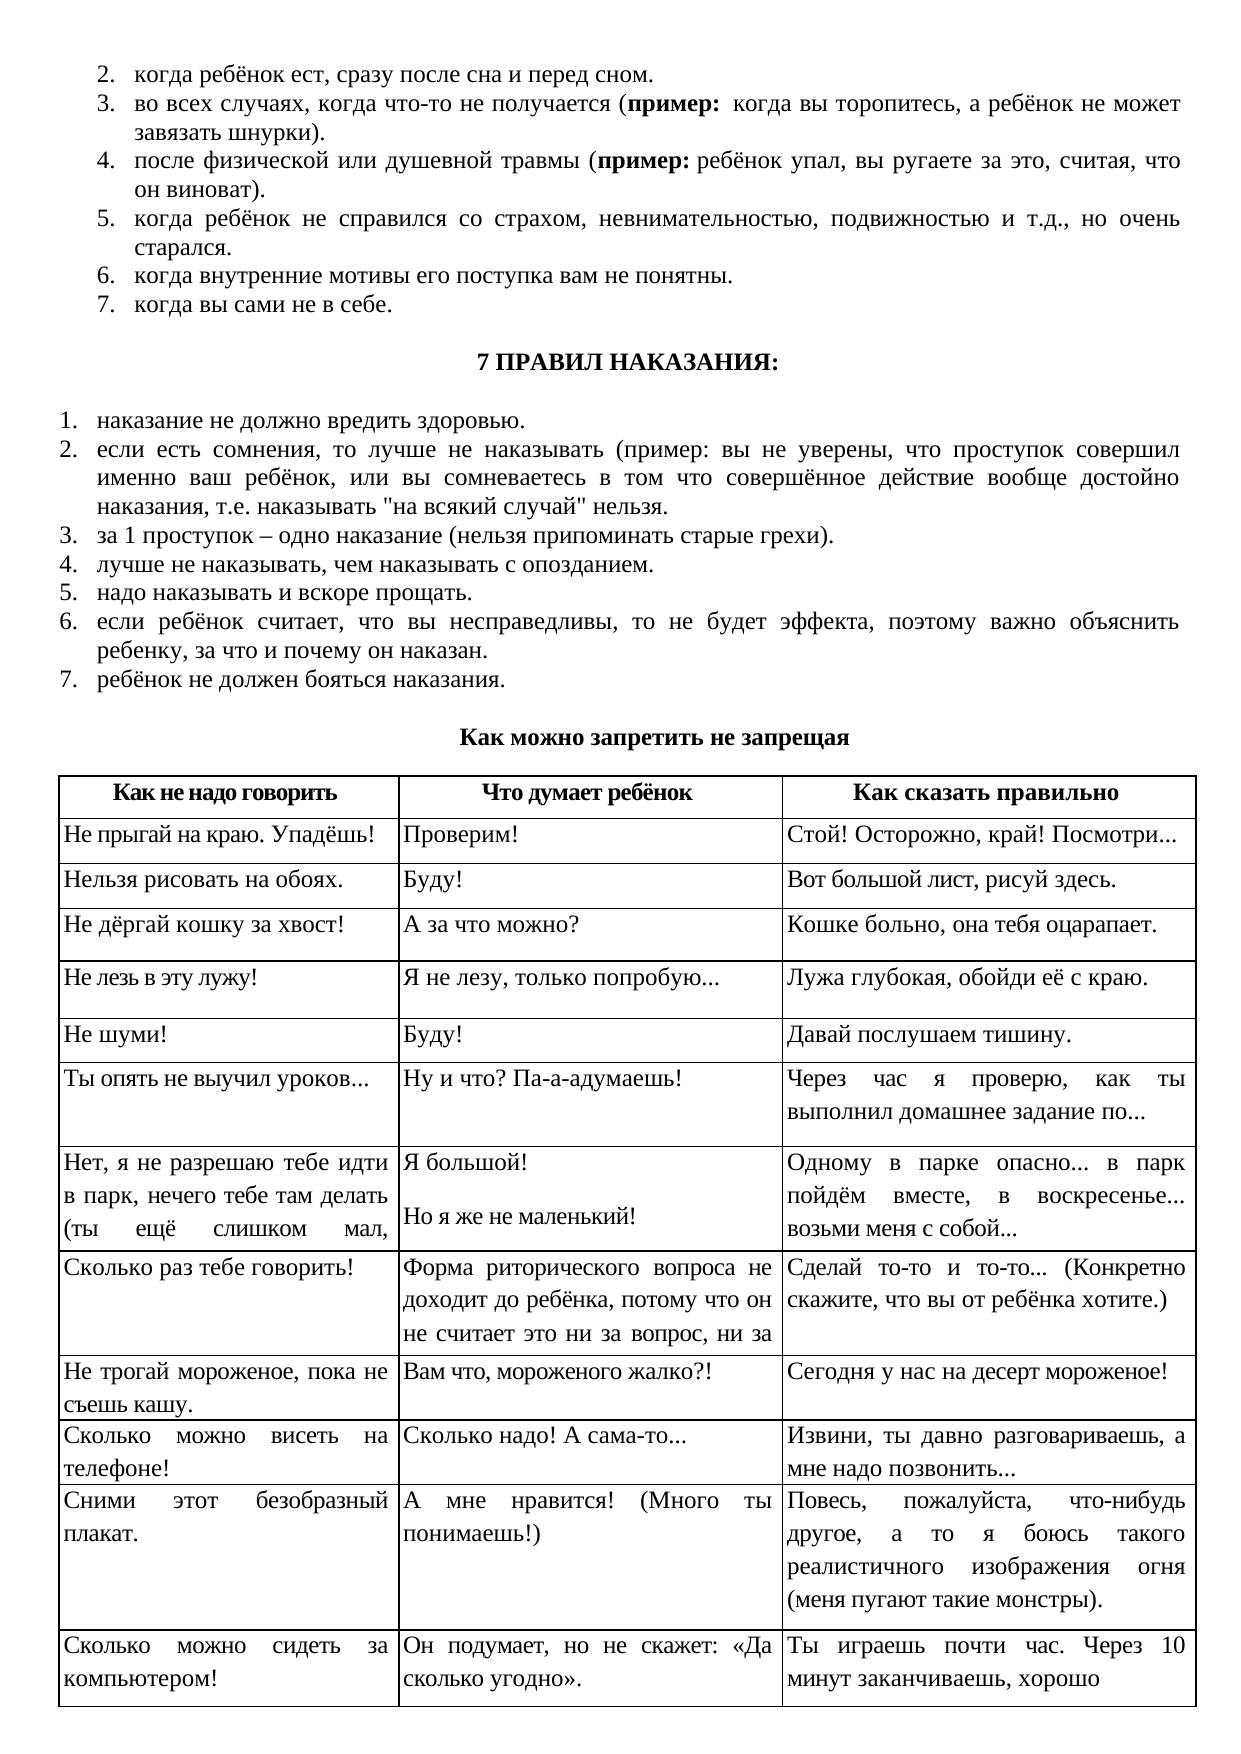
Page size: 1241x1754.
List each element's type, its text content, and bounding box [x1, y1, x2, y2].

table_cell Кошке больно, она тебя оцарапает. [783, 909, 1195, 960]
table_cell Не дёргай кошку за хвост! [60, 909, 398, 960]
list наказание не должно вредить здоровью. [59, 405, 1181, 434]
table_cell Форма риторического вопроса не доходит до ребёнка, потому что он не считает это ни за вопрос, ни за указание. [400, 1252, 782, 1354]
list когда ребёнок не справился со страхом, невнимательностью, подвижностью и т.д., но очень старался. [97, 203, 1181, 260]
table_cell Давай послушаем тишину. [783, 1019, 1195, 1062]
list когда внутренние мотивы его поступка вам не понятны. [97, 260, 1181, 289]
table_cell Одному в парке опасно... в парк пойдём вместе, в воскресенье... возьми меня с собой... [783, 1147, 1195, 1250]
table_cell Буду! [400, 1019, 782, 1062]
table_cell Вам что, мороженого жалко?! [400, 1356, 782, 1419]
table_cell Сделай то-то и то-то... (Конкретно скажите, что вы от ребёнка хотите.) [783, 1252, 1195, 1354]
table_cell Он подумает, но не скажет: «Да сколько угодно». [400, 1631, 782, 1706]
list во всех случаях, когда что-то не получается (пример: когда вы торопитесь, а ребёнок не может завязать шнурки). [97, 88, 1181, 145]
table_cell Не прыгай на краю. Упадёшь! [60, 819, 398, 863]
table_cell Нельзя рисовать на обоях. [60, 864, 398, 908]
table_cell Ты опять не выучил уроков... [60, 1063, 398, 1146]
table_cell Ты играешь почти час. Через 10 минут заканчиваешь, хорошо [783, 1631, 1195, 1706]
list лучше не наказывать, чем наказывать с опозданием. [59, 549, 1181, 577]
table_header Как не надо говорить [60, 777, 398, 818]
list ребёнок не должен бояться наказания. [59, 664, 1181, 692]
list если ребёнок считает, что вы несправедливы, то не будет эффекта, поэтому важно объяснить ребенку, за что и почему он наказан. [59, 606, 1181, 664]
table_cell Сколько можно сидеть за компьютером! [60, 1631, 398, 1706]
table_header Что думает ребёнок [400, 777, 782, 818]
table_header Как сказать правильно [783, 777, 1195, 818]
list после физической или душевной травмы (пример: ребёнок упал, вы ругаете за это, считая, что он виноват). [97, 145, 1181, 203]
table_cell Лужа глубокая, обойди её с краю. [783, 962, 1195, 1018]
table_cell Ну и что? Па-а-адумаешь! [400, 1063, 782, 1146]
list за 1 проступок – одно наказание (нельзя припоминать старые грехи). [59, 520, 1181, 549]
list Как можно запретить не запрещая [134, 722, 1175, 750]
table_cell Сними этот безобразный плакат. [60, 1485, 398, 1629]
list если есть сомнения, то лучше не наказывать (пример: вы не уверены, что проступок совершил именно ваш ребёнок, или вы сомневаетесь в том что совершённое действие вообще достойно наказания, т.е. наказывать "на всякий случай" нельзя. [59, 434, 1181, 520]
table_cell А за что можно? [400, 909, 782, 960]
table_cell Вот большой лист, рисуй здесь. [783, 864, 1195, 908]
table_cell Я большой! Но я же не маленький! [400, 1147, 782, 1250]
table_cell Не шуми! [60, 1019, 398, 1062]
table_cell А мне нравится! (Много ты понимаешь!) [400, 1485, 782, 1629]
list когда вы сами не в себе. [97, 289, 1181, 318]
table_cell Сколько можно висеть на телефоне! [60, 1421, 398, 1483]
text 7 ПРАВИЛ НАКАЗАНИЯ: [59, 347, 1181, 376]
table_cell Стой! Осторожно, край! Посмотри... [783, 819, 1195, 863]
table_cell Я не лезу, только попробую... [400, 962, 782, 1018]
table_cell Извини, ты давно разговариваешь, а мне надо позвонить... [783, 1421, 1195, 1483]
table_cell Сколько раз тебе говорить! [60, 1252, 398, 1354]
table_cell Сколько надо! А сама-то... [400, 1421, 782, 1483]
list надо наказывать и вскоре прощать. [59, 577, 1181, 606]
table_cell Повесь, пожалуйста, что-нибудь другое, а то я боюсь такого реалистичного изображения огня (меня пугают такие монстры). [783, 1485, 1195, 1629]
table_cell Проверим! [400, 819, 782, 863]
table_cell Сегодня у нас на десерт мороженое! [783, 1356, 1195, 1419]
list когда ребёнок ест, сразу после сна и перед сном. [97, 59, 1181, 88]
table_cell Не трогай мороженое, пока не съешь кашу. [60, 1356, 398, 1419]
table_cell Не лезь в эту лужу! [60, 962, 398, 1018]
table_cell Через час я проверю, как ты выполнил домашнее задание по... [783, 1063, 1195, 1146]
table_cell Нет, я не разрешаю тебе идти в парк, нечего тебе там делать (ты ещё слишком мал, чтобы...). [60, 1147, 398, 1250]
table_cell Буду! [400, 864, 782, 908]
